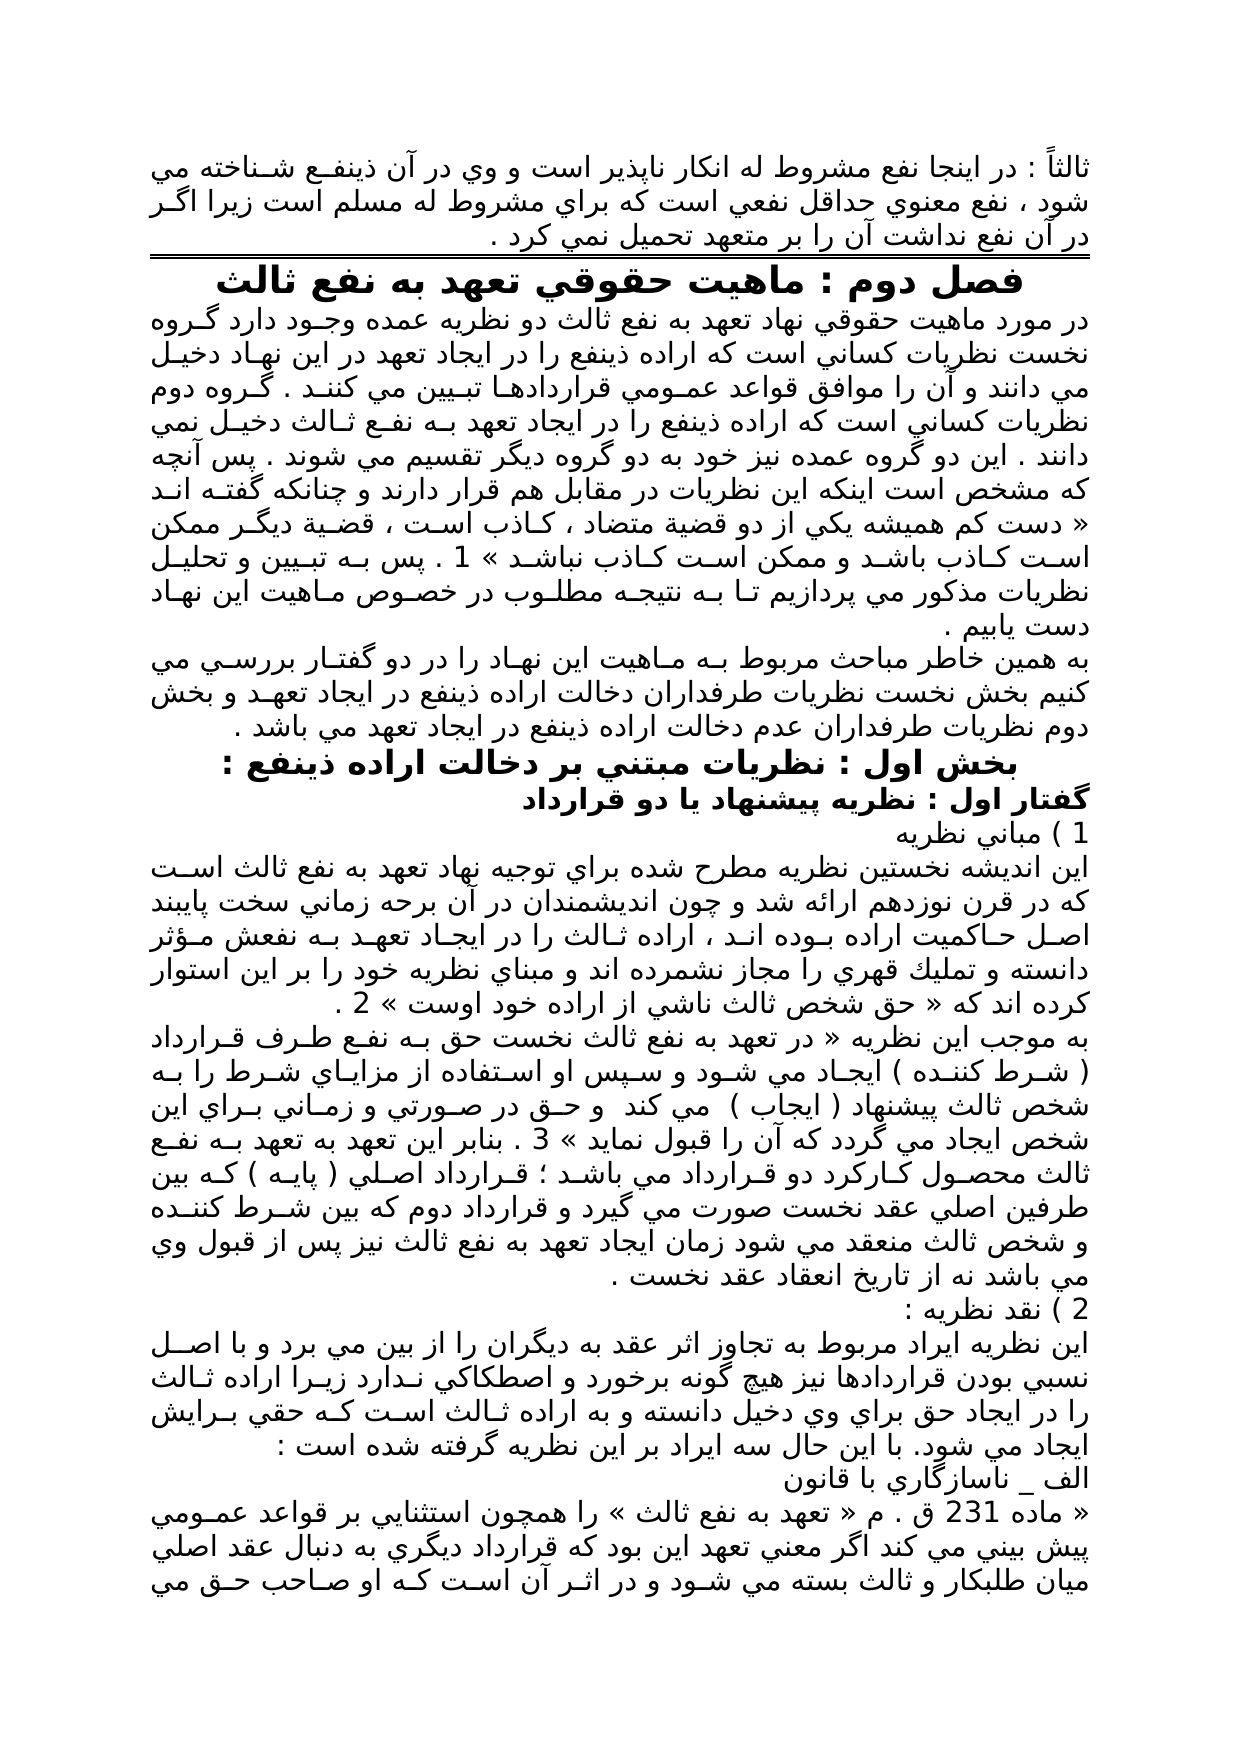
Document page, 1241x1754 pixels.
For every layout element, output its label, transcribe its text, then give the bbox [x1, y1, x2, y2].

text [150, 1496, 1090, 1598]
text الف _ ناسازگاري با قانون [150, 1462, 1090, 1496]
text اين نظريه ايراد مربوط به تجاوز اثر عقد به ديگران را از بين مي برد و با اصل نسبي بودن قراردادها نيز هيچ گونه برخورد و اصطكاكي ندارد زيرا اراده ثالث را در ايجاد حق براي وي دخيل دانسته و به اراده ثالث است كه حقي برايش ايجاد مي شود. با اين حال سه ايراد بر اين نظريه گرفته شده است : [150, 1326, 1090, 1462]
text فصل دوم :‌ ماهيت حقوقي تعهد به نفع ثالث [150, 259, 1090, 302]
text 2 ) نقد نظريه : [150, 1292, 1090, 1326]
text به همين خاطر مباحث مربوط به ماهيت اين نهاد را در دو گفتار بررسي مي كنيم بخش نخست نظريات طرفداران دخالت اراده ذينفع در ايجاد تعهد و بخش دوم نظريات طرفداران عدم دخالت اراده ذينفع در ايجاد تعهد مي باشد . [150, 642, 1090, 744]
text گفتار اول : نظريه پيشنهاد يا دو قرارداد [150, 783, 1090, 817]
text بخش اول : نظريات مبتني بر دخالت اراده ذينفع : [150, 744, 1090, 783]
text اين انديشه نخستين نظريه مطرح شده براي توجيه نهاد تعهد به نفع ثالث است كه در قرن نوزدهم ارائه شد و چون انديشمندان در آن برحه زماني سخت پايبند اصل حاكميت اراده بوده اند ، اراده ثالث را در ايجاد تعهد به نفعش مؤثر دانسته و تمليك قهري را مجاز نشمرده اند و مبناي نظريه خود را بر اين استوار كرده اند كه « حق شخص ثالث ناشي از اراده خود اوست » 2 . [150, 851, 1090, 1020]
text در مورد ماهيت حقوقي نهاد تعهد به نفع ثالث دو نظريه عمده وجود دارد گروه نخست نظريات كساني است كه اراده ذينفع را در ايجاد تعهد در اين نهاد دخيل مي دانند و آن را موافق قواعد عمومي قراردادها تبيين مي كنند . گروه دوم نظريات كساني است كه اراده ذينفع را در ايجاد تعهد به نفع ثالث دخيل نمي دانند . اين دو گروه عمده نيز خود به دو گروه ديگر تقسيم مي شوند . پس آنچه كه مشخص است اينكه اين نظريات در مقابل هم قرار دارند و چنانكه گفته اند « دست كم هميشه يكي از دو قضية متضاد ، كاذب است ، قضية ديگر ممكن است كاذب باشد و ممكن است كاذب نباشد » 1 . پس به تبيين و تحليل نظريات مذكور مي پردازيم تا به نتيجه مطلوب در خصوص ماهيت اين نهاد دست يابيم . [150, 302, 1090, 642]
text 1 ) مباني نظريه [150, 817, 1090, 851]
text به موجب اين نظريه « در تعهد به نفع ثالث نخست حق به نفع طرف قرارداد ( شرط كننده ) ايجاد مي شود و سپس او استفاده از مزاياي شرط را به شخص ثالث پيشنهاد ( ايجاب ) مي كند و حق در صورتي و زماني براي اين شخص ايجاد مي گردد كه آن را قبول نمايد » 3 . بنابر اين تعهد به تعهد به نفع ثالث محصول كاركرد دو قرارداد مي باشد ؛ قرارداد اصلي ( پايه ) كه بين طرفين اصلي عقد نخست صورت مي گيرد و قرارداد دوم كه بين شرط كننده و شخص ثالث منعقد مي شود زمان ايجاد تعهد به نفع ثالث نيز پس از قبول وي مي باشد نه از تاريخ انعقاد عقد نخست . [150, 1020, 1090, 1292]
text ثالثاً : در اينجا نفع مشروط له انكار ناپذير است و وي در آن ذينفع شناخته مي شود ، نفع معنوي حداقل نفعي است كه براي مشروط له مسلم است زيرا اگر در آن نفع نداشت آن را بر متعهد تحميل نمي كرد . [150, 150, 1090, 254]
